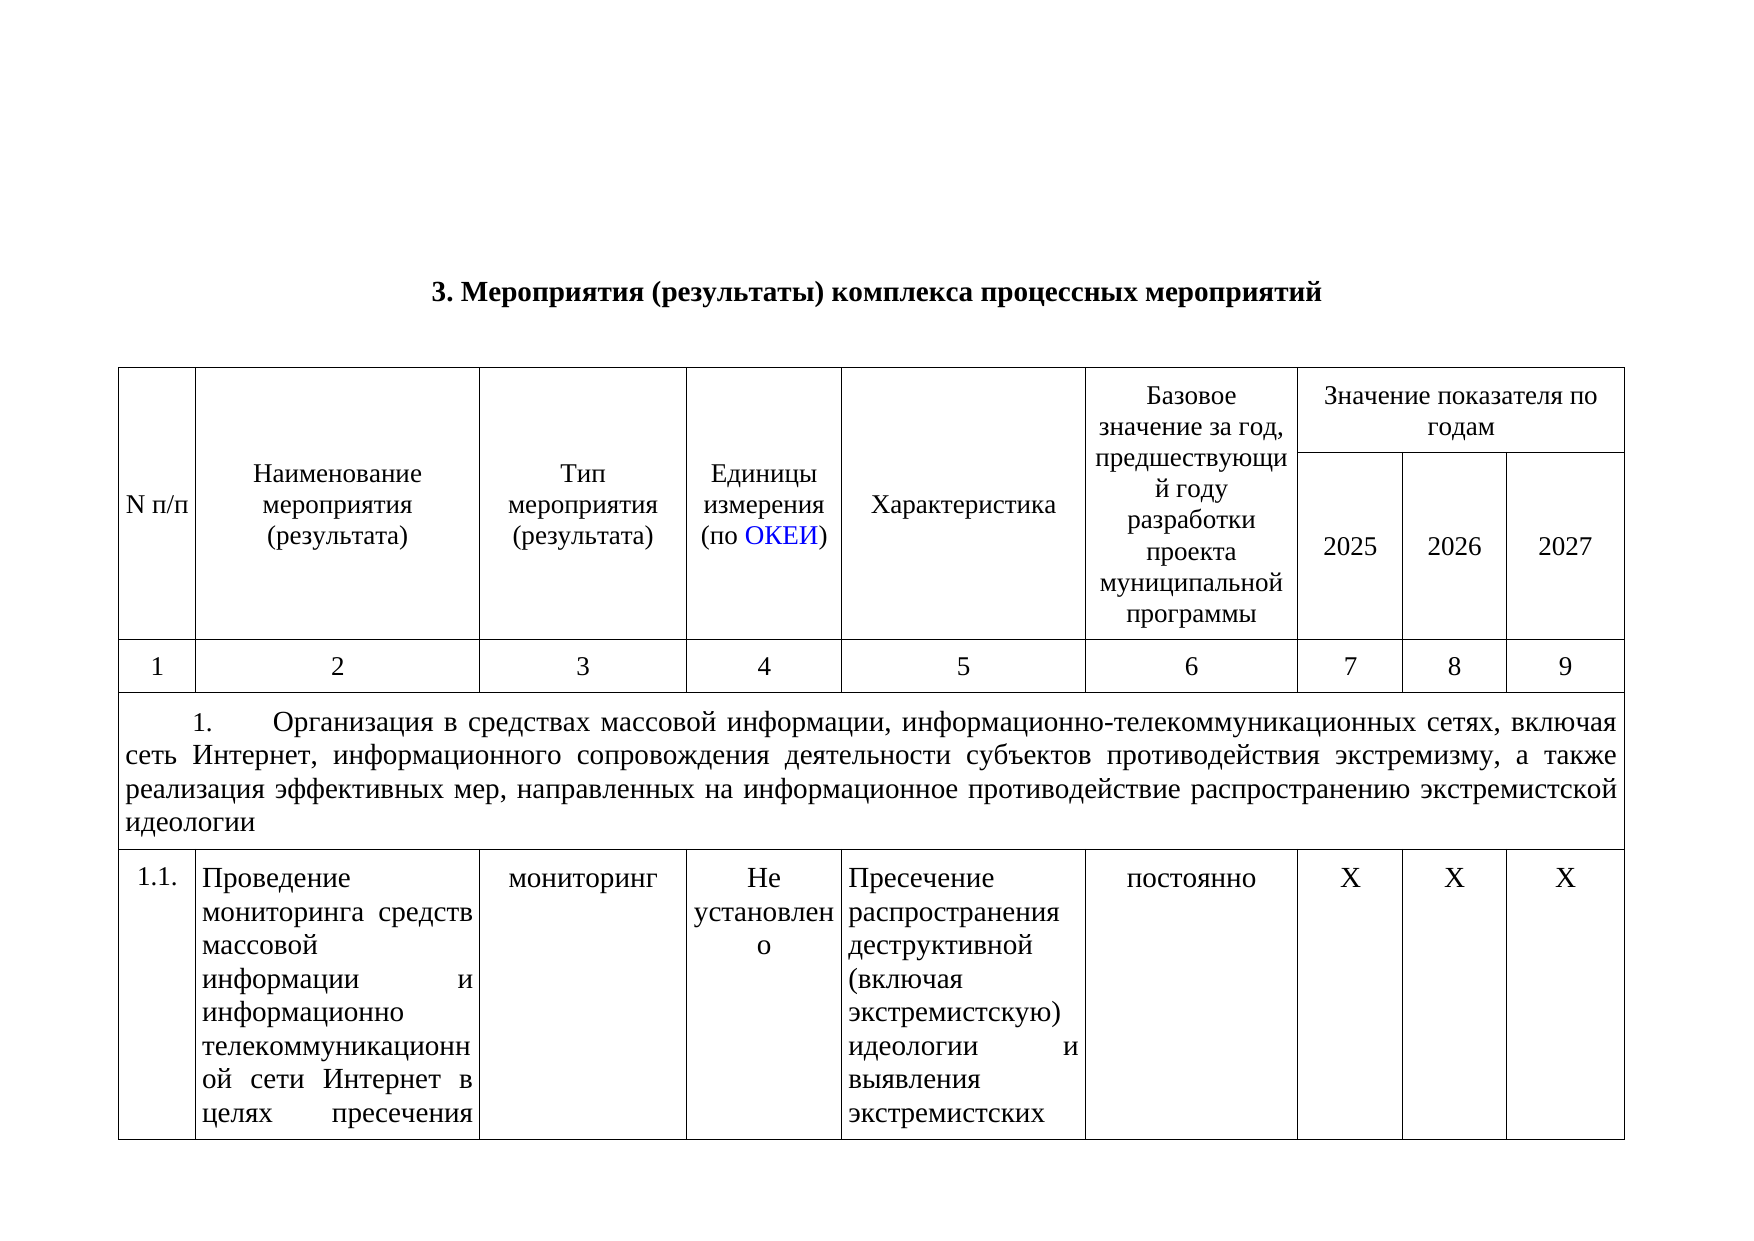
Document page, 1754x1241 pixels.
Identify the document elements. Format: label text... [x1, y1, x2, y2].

table_cell постоянно [1086, 850, 1297, 1139]
table_header Значение показателя по годам [1298, 368, 1624, 452]
table_cell 3 [480, 640, 686, 692]
table_cell Х [1403, 850, 1506, 1139]
table_cell Организация в средствах массовой информации, информационно-телекоммуникационных сетях, включая сеть Интернет, информационного сопровождения деятельности субъектов противодействия экстремизму, а также реализация эффективных мер, направленных на информационное противодействие распространению экстремистской идеологии [119, 693, 1624, 849]
table_header Характеристика [842, 368, 1085, 639]
table_cell Не установлено [687, 850, 841, 1139]
table_cell 2025 [1298, 453, 1402, 639]
table_cell 2027 [1507, 453, 1624, 639]
table_cell 1 [119, 640, 195, 692]
table_header N п/п [119, 368, 195, 639]
table_cell 5 [842, 640, 1085, 692]
text 3. Мероприятия (результаты) комплекса процессных мероприятий [118, 274, 1636, 307]
table_cell 9 [1507, 640, 1624, 692]
table_cell Х [1298, 850, 1402, 1139]
table_cell 1.1. [119, 850, 195, 1139]
table_header Наименование мероприятия (результата) [196, 368, 479, 639]
table_cell Х [1507, 850, 1624, 1139]
table_cell 2026 [1403, 453, 1506, 639]
table_header Базовое значение за год, предшествующий году разработки проекта муниципальной программы [1086, 368, 1297, 639]
table_cell 2 [196, 640, 479, 692]
table_cell 4 [687, 640, 841, 692]
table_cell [196, 850, 479, 1139]
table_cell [842, 850, 1085, 1139]
table_header Тип мероприятия (результата) [480, 368, 686, 639]
table_cell 8 [1403, 640, 1506, 692]
table_header Единицы измерения (по ОКЕИ) [687, 368, 841, 639]
table_cell 7 [1298, 640, 1402, 692]
table_cell 6 [1086, 640, 1297, 692]
table_cell мониторинг [480, 850, 686, 1139]
